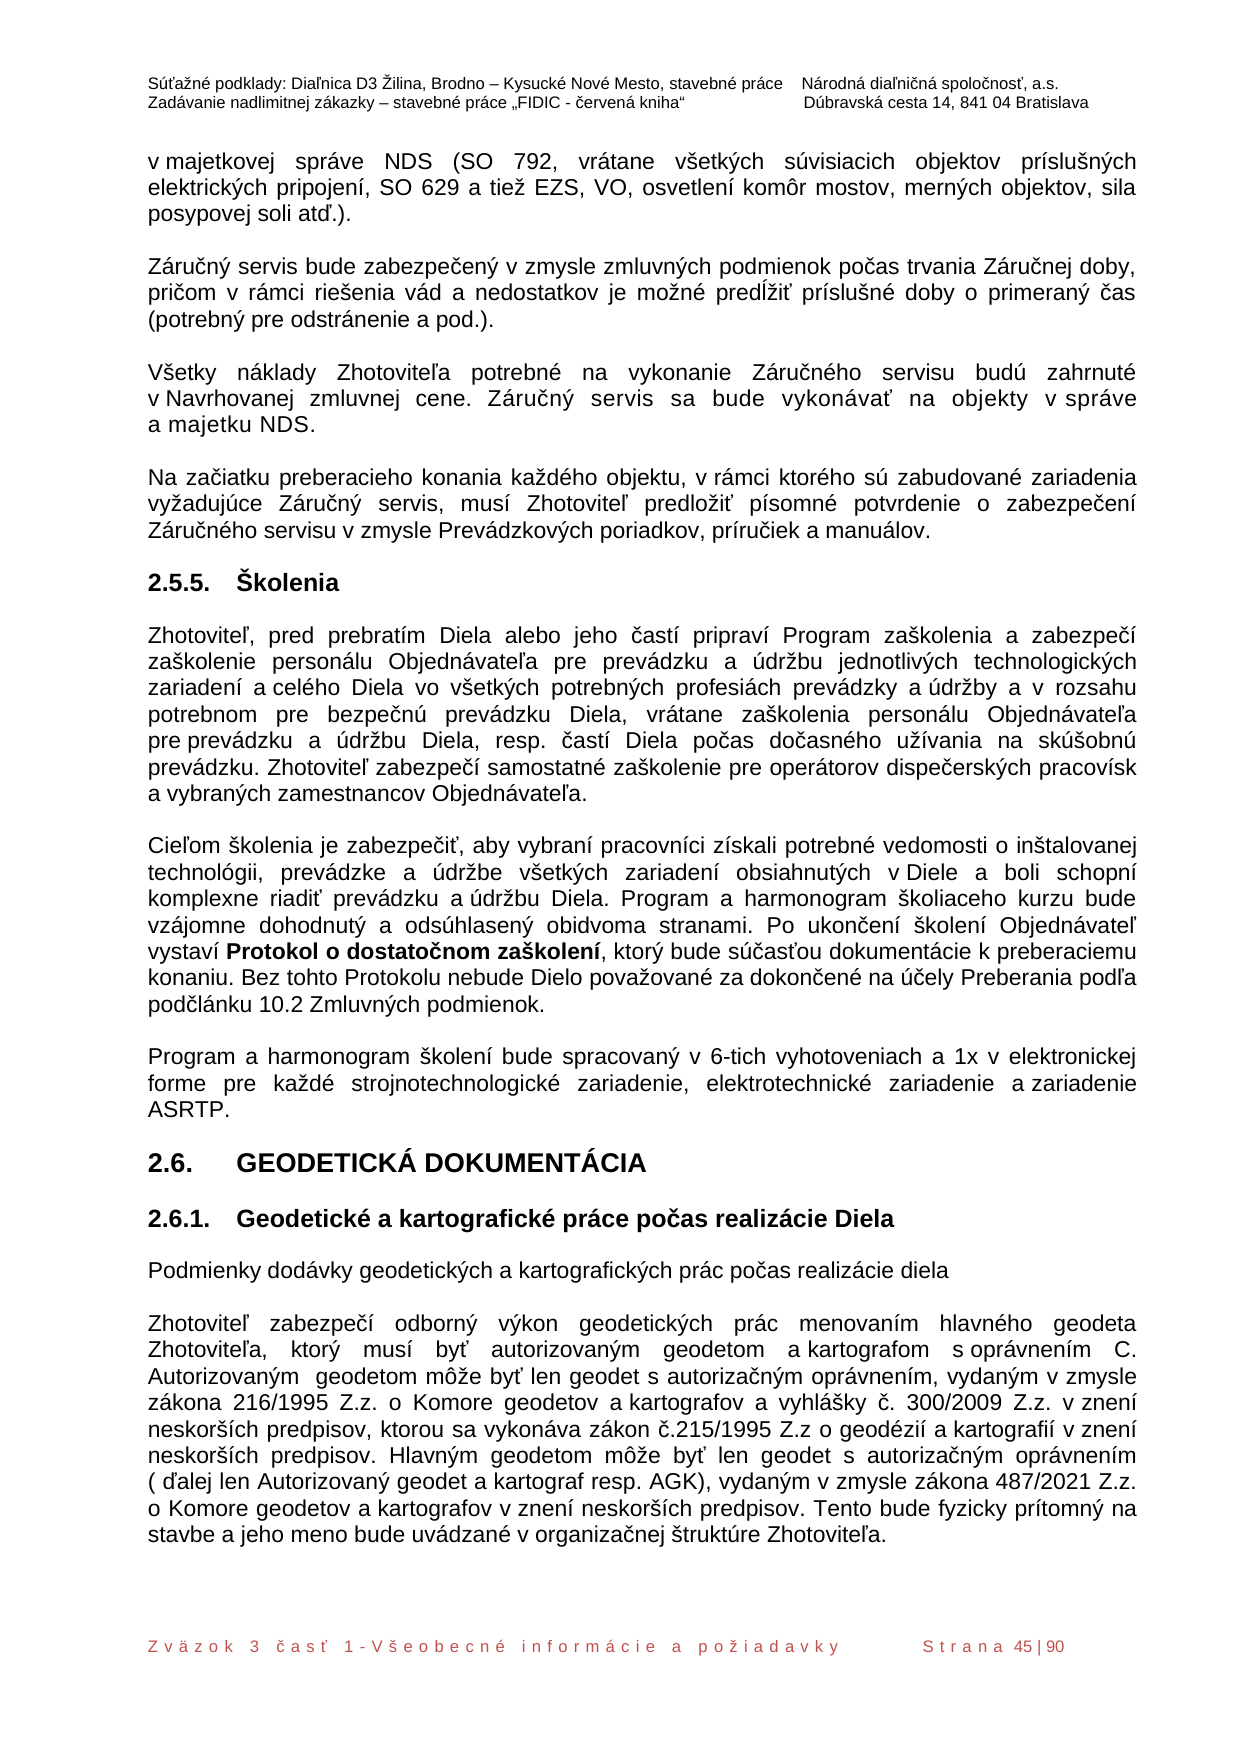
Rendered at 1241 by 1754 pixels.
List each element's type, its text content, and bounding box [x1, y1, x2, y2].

text Cieľom školenia je zabezpečiť, aby vybraní pracovníci získali potrebné vedomosti o inštalovanej technológii, prevádzke a údržbe všetkých zariadení obsiahnutých v Diele a boli schopní komplexne riadiť prevádzku a údržbu Diela. Program a harmonogram školiaceho kurzu bude vzájomne dohodnutý a odsúhlasený obidvoma stranami. Po ukončení školení Objednávateľ vystaví Protokol o dostatočnom zaškolení, ktorý bude súčasťou dokumentácie k preberaciemu konaniu. Bez tohto Protokolu nebude Dielo považované za dokončené na účely Preberania podľa podčlánku 10.2 Zmluvných podmienok. [148, 832, 1137, 1017]
text Zhotoviteľ zabezpečí odborný výkon geodetických prác menovaním hlavného geodeta Zhotoviteľa, ktorý musí byť autorizovaným geodetom a kartografom s oprávnením C. Autorizovaným geodetom môže byť len geodet s autorizačným oprávnením, vydaným v zmysle zákona 216/1995 Z.z. o Komore geodetov a kartografov a vyhlášky č. 300/2009 Z.z. v znení neskorších predpisov, ktorou sa vykonáva zákon č.215/1995 Z.z o geodézií a kartografií v znení neskorších predpisov. Hlavným geodetom môže byť len geodet s autorizačným oprávnením ( ďalej len Autorizovaný geodet a kartograf resp. AGK), vydaným v zmysle zákona 487/2021 Z.z. o Komore geodetov a kartografov v znení neskorších predpisov. Tento bude fyzicky prítomný na stavbe a jeho meno bude uvádzané v organizačnej štruktúre Zhotoviteľa. [148, 1310, 1137, 1547]
subtitle Školenia [148, 568, 1137, 597]
text Na začiatku preberacieho konania každého objektu, v rámci ktorého sú zabudované zariadenia vyžadujúce Záručný servis, musí Zhotoviteľ predložiť písomné potvrdenie o zabezpečení Záručného servisu v zmysle Prevádzkových poriadkov, príručiek a manuálov. [148, 464, 1137, 543]
subtitle Geodetické a kartografické práce počas realizácie Diela [148, 1204, 1137, 1232]
text Podmienky dodávky geodetických a kartografických prác počas realizácie diela [148, 1257, 1137, 1284]
subtitle GEODETICKÁ DOKUMENTÁCIA [148, 1147, 1137, 1179]
text Záručný servis bude zabezpečený v zmysle zmluvných podmienok počas trvania Záručnej doby, pričom v rámci riešenia vád a nedostatkov je možné predĺžiť príslušné doby o primeraný čas (potrebný pre odstránenie a pod.). [148, 253, 1137, 332]
text Program a harmonogram školení bude spracovaný v 6-tich vyhotoveniach a 1x v elektronickej forme pre každé strojnotechnologické zariadenie, elektrotechnické zariadenie a zariadenie ASRTP. [148, 1043, 1137, 1122]
text Zhotoviteľ, pred prebratím Diela alebo jeho častí pripraví Program zaškolenia a zabezpečí zaškolenie personálu Objednávateľa pre prevádzku a údržbu jednotlivých technologických zariadení a celého Diela vo všetkých potrebných profesiách prevádzky a údržby a v rozsahu potrebnom pre bezpečnú prevádzku Diela, vrátane zaškolenia personálu Objednávateľa pre prevádzku a údržbu Diela, resp. častí Diela počas dočasného užívania na skúšobnú prevádzku. Zhotoviteľ zabezpečí samostatné zaškolenie pre operátorov dispečerských pracovísk a vybraných zamestnancov Objednávateľa. [148, 622, 1137, 806]
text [148, 148, 1137, 227]
text Všetky náklady Zhotoviteľa potrebné na vykonanie Záručného servisu budú zahrnuté v Navrhovanej zmluvnej cene. Záručný servis sa bude vykonávať na objekty v správe a majetku NDS. [148, 358, 1137, 437]
